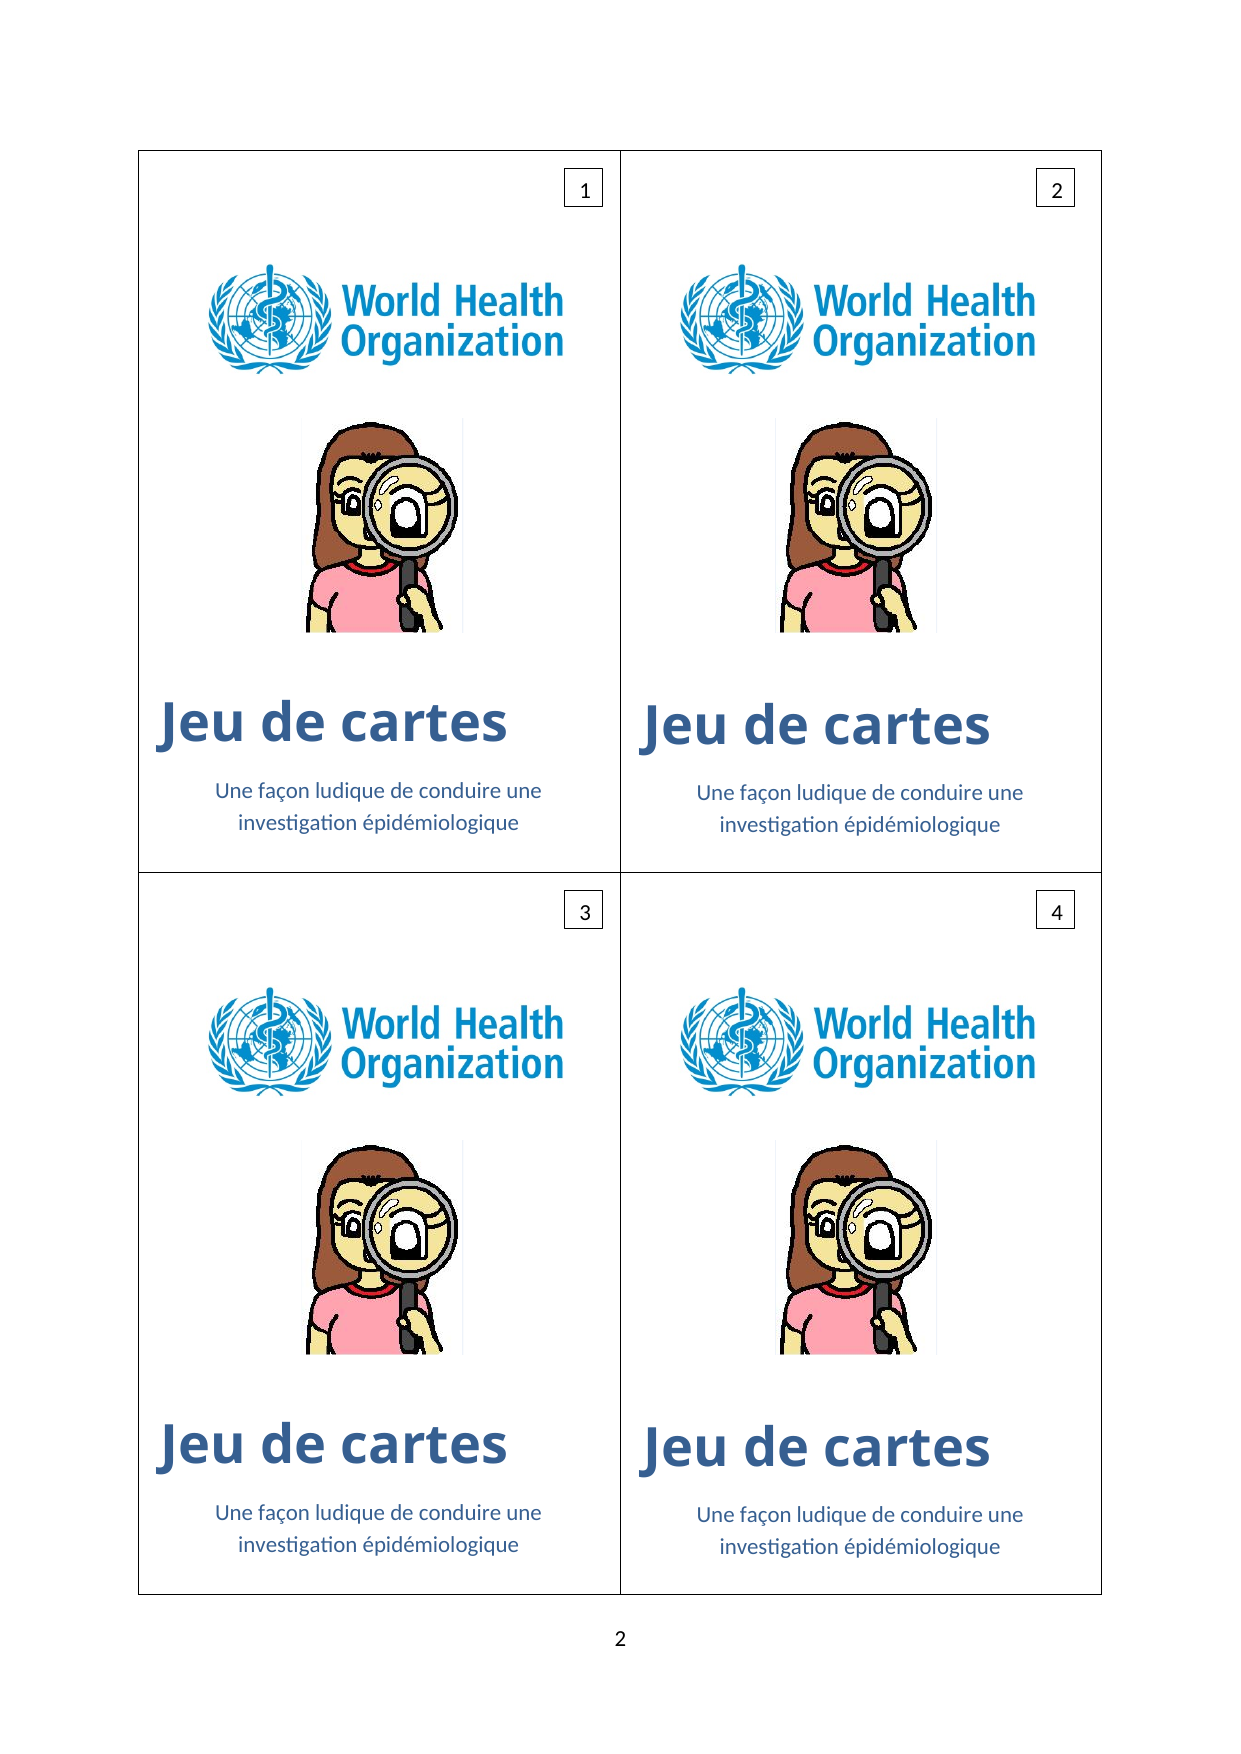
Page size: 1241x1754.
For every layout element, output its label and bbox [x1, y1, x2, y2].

picture [678, 985, 1036, 1098]
picture [206, 985, 564, 1098]
table_cell [139, 873, 620, 1594]
picture [206, 263, 564, 376]
picture [678, 263, 1036, 376]
table_cell [621, 873, 1101, 1594]
table_cell [621, 151, 1101, 872]
table_cell [139, 151, 620, 872]
